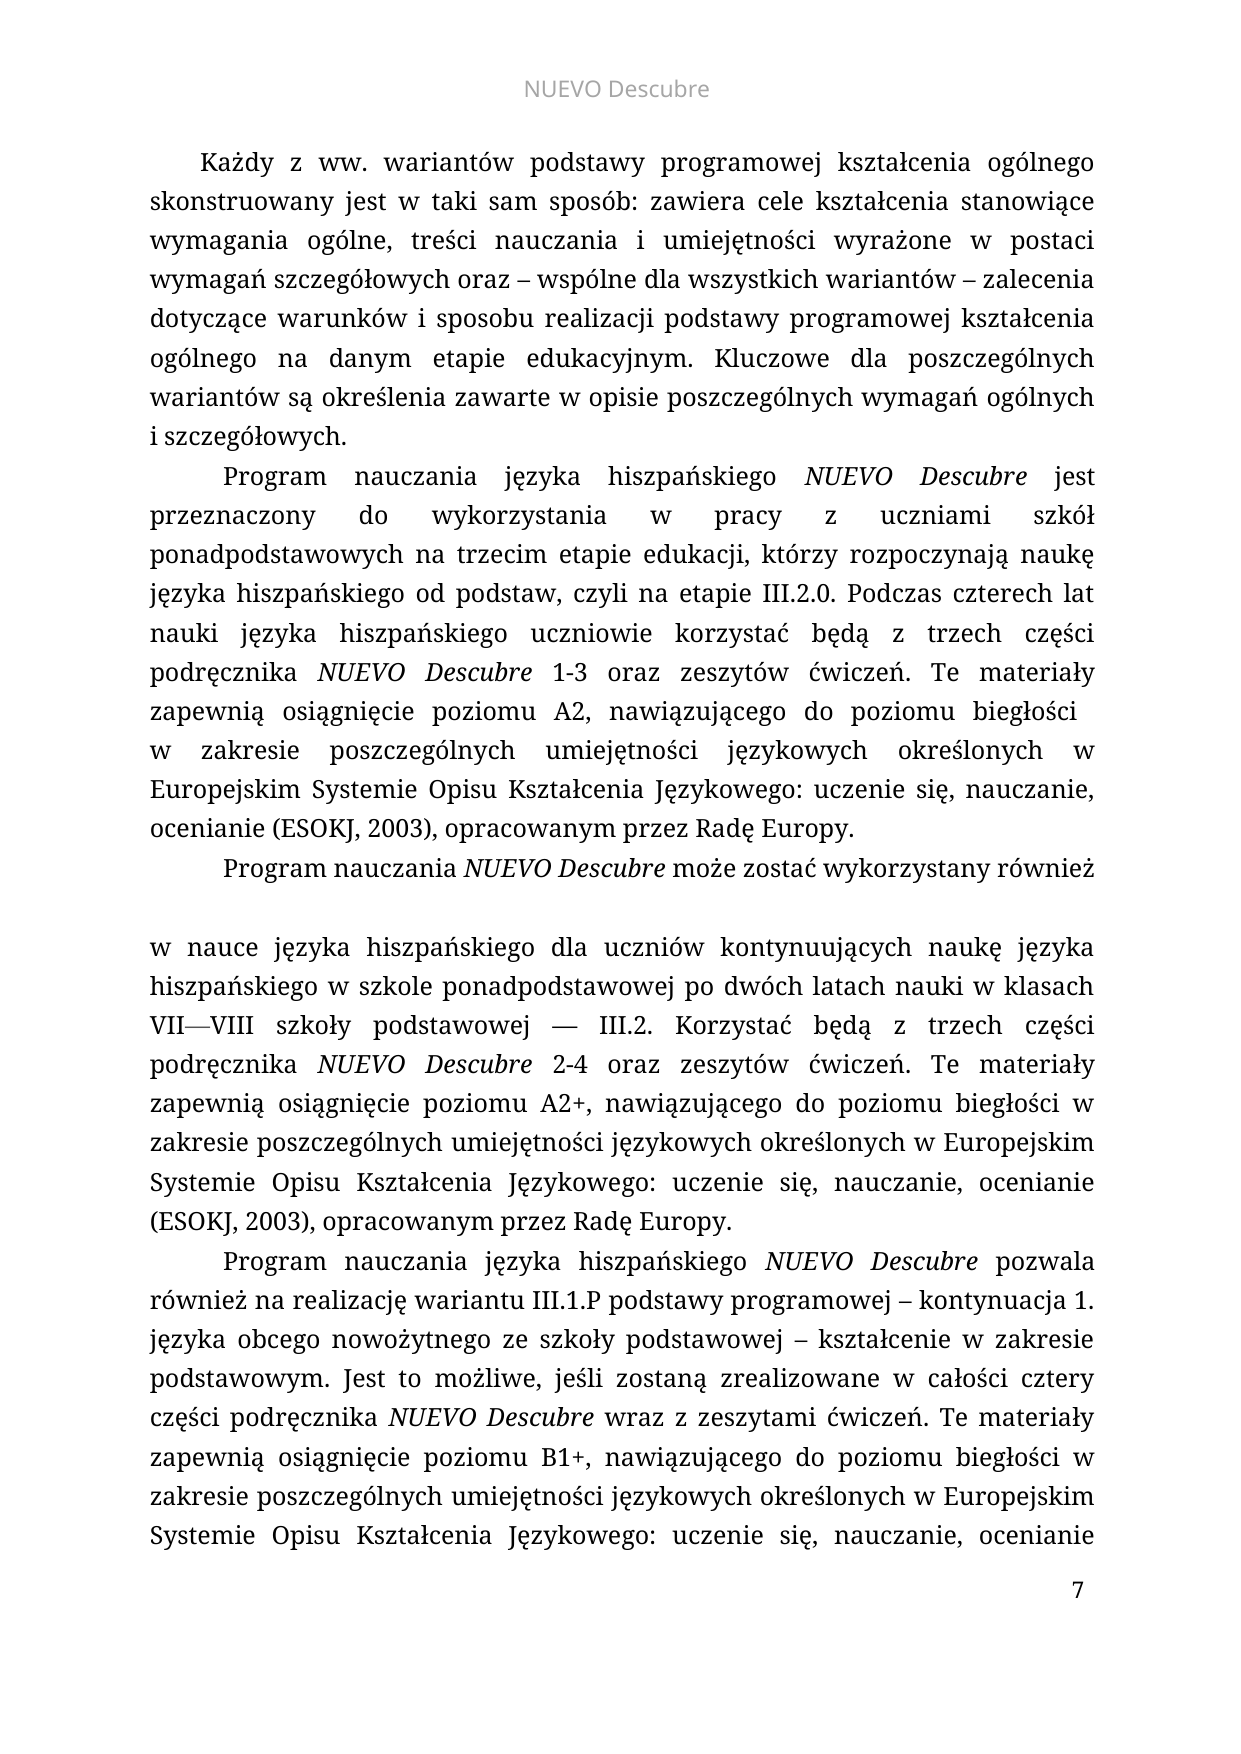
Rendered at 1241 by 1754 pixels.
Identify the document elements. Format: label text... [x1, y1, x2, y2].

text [149, 1243, 1095, 1552]
text Program nauczania języka hiszpańskiego NUEVO Descubre jest przeznaczony do wykorzystania w pracy z uczniami szkół ponadpodstawowych na trzecim etapie edukacji, którzy rozpoczynają naukę języka hiszpańskiego od podstaw, czyli na etapie III.2.0. Podczas czterech lat nauki języka hiszpańskiego uczniowie korzystać będą z trzech części podręcznika NUEVO Descubre 1-3 oraz zeszytów ćwiczeń. Te materiały zapewnią osiągnięcie poziomu A2, nawiązującego do poziomu biegłości w zakresie poszczególnych umiejętności językowych określonych w Europejskim Systemie Opisu Kształcenia Językowego: uczenie się, nauczanie, ocenianie (ESOKJ, 2003), opracowanym przez Radę Europy. [149, 458, 1095, 845]
text Każdy z ww. wariantów podstawy programowej kształcenia ogólnego skonstruowany jest w taki sam sposób: zawiera cele kształcenia stanowiące wymagania ogólne, treści nauczania i umiejętności wyrażone w postaci wymagań szczegółowych oraz – wspólne dla wszystkich wariantów – zalecenia dotyczące warunków i sposobu realizacji podstawy programowej kształcenia ogólnego na danym etapie edukacyjnym. Kluczowe dla poszczególnych wariantów są określenia zawarte w opisie poszczególnych wymagań ogólnych i szczegółowych. [149, 144, 1095, 453]
text Program nauczania NUEVO Descubre może zostać wykorzystany również w nauce języka hiszpańskiego dla uczniów kontynuujących naukę języka hiszpańskiego w szkole ponadpodstawowej po dwóch latach nauki w klasach VII—VIII szkoły podstawowej — III.2. Korzystać będą z trzech części podręcznika NUEVO Descubre 2-4 oraz zeszytów ćwiczeń. Te materiały zapewnią osiągnięcie poziomu A2+, nawiązującego do poziomu biegłości w zakresie poszczególnych umiejętności językowych określonych w Europejskim Systemie Opisu Kształcenia Językowego: uczenie się, nauczanie, ocenianie (ESOKJ, 2003), opracowanym przez Radę Europy. [149, 851, 1095, 1237]
